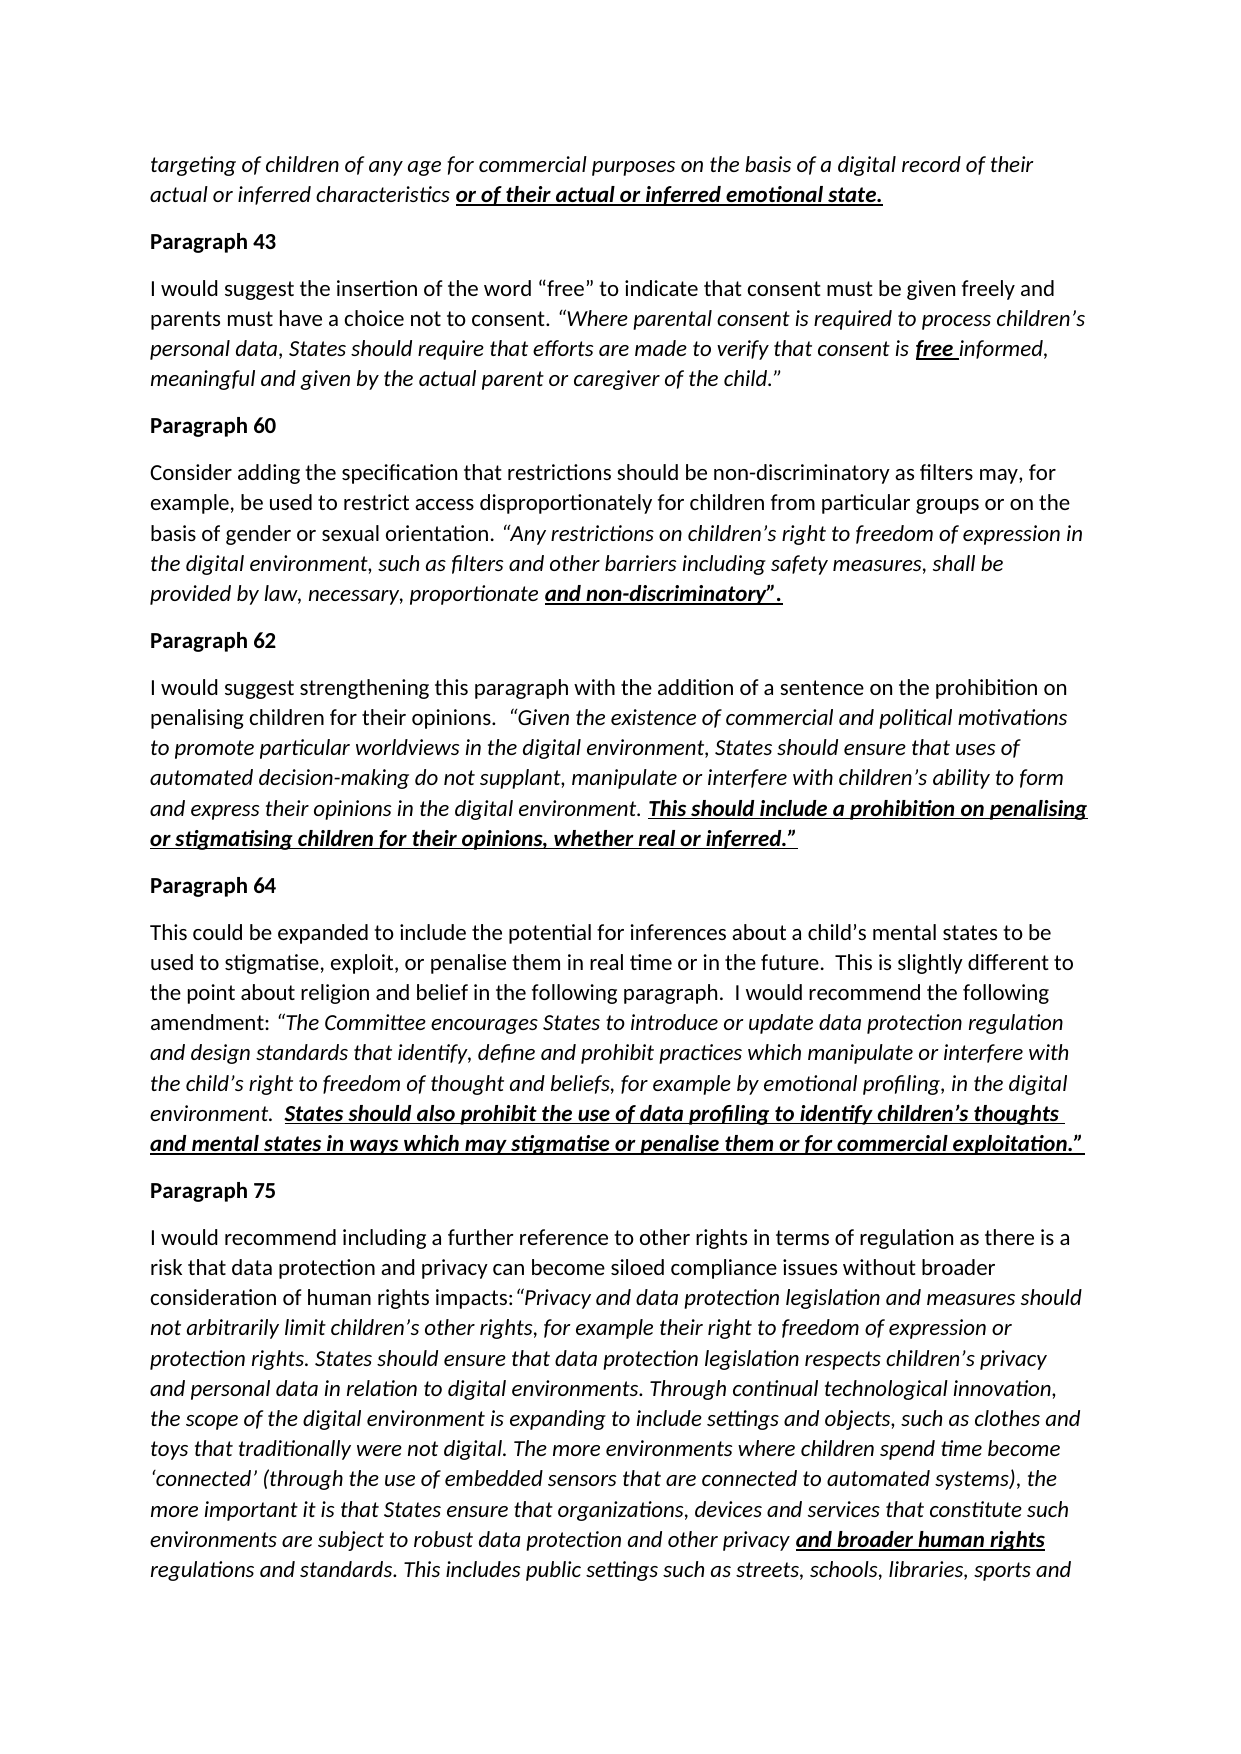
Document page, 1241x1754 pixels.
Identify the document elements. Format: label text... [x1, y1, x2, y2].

text This could be expanded to include the potential for inferences about a child’s mental states to be used to stigmatise, exploit, or penalise them in real time or in the future. This is slightly different to the point about religion and belief in the following paragraph. I would recommend the following amendment: “The Committee encourages States to introduce or update data protection regulation and design standards that identify, define and prohibit practices which manipulate or interfere with the child’s right to freedom of thought and beliefs, for example by emotional profiling, in the digital environment. States should also prohibit the use of data profiling to identify children’s thoughts and mental states in ways which may stigmatise or penalise them or for commercial exploitation.” [150, 918, 1090, 1157]
text Paragraph 62 [150, 626, 1090, 654]
text Paragraph 43 [150, 227, 1090, 255]
text Paragraph 64 [150, 871, 1090, 899]
text I would suggest strengthening this paragraph with the addition of a sentence on the prohibition on penalising children for their opinions. “Given the existence of commercial and political motivations to promote particular worldviews in the digital environment, States should ensure that uses of automated decision-making do not supplant, manipulate or interfere with children’s ability to form and express their opinions in the digital environment. This should include a prohibition on penalising or stigmatising children for their opinions, whether real or inferred.” [150, 673, 1090, 852]
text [150, 1223, 1090, 1583]
text I would suggest the insertion of the word “free” to indicate that consent must be given freely and parents must have a choice not to consent. “Where parental consent is required to process children’s personal data, States should require that efforts are made to verify that consent is free informed, meaningful and given by the actual parent or caregiver of the child.” [150, 274, 1090, 393]
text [150, 150, 1090, 208]
text Paragraph 75 [150, 1176, 1090, 1204]
text Consider adding the specification that restrictions should be non-discriminatory as filters may, for example, be used to restrict access disproportionately for children from particular groups or on the basis of gender or sexual orientation. “Any restrictions on children’s right to freedom of expression in the digital environment, such as filters and other barriers including safety measures, shall be provided by law, necessary, proportionate and non-discriminatory”. [150, 458, 1090, 607]
text Paragraph 60 [150, 411, 1090, 439]
